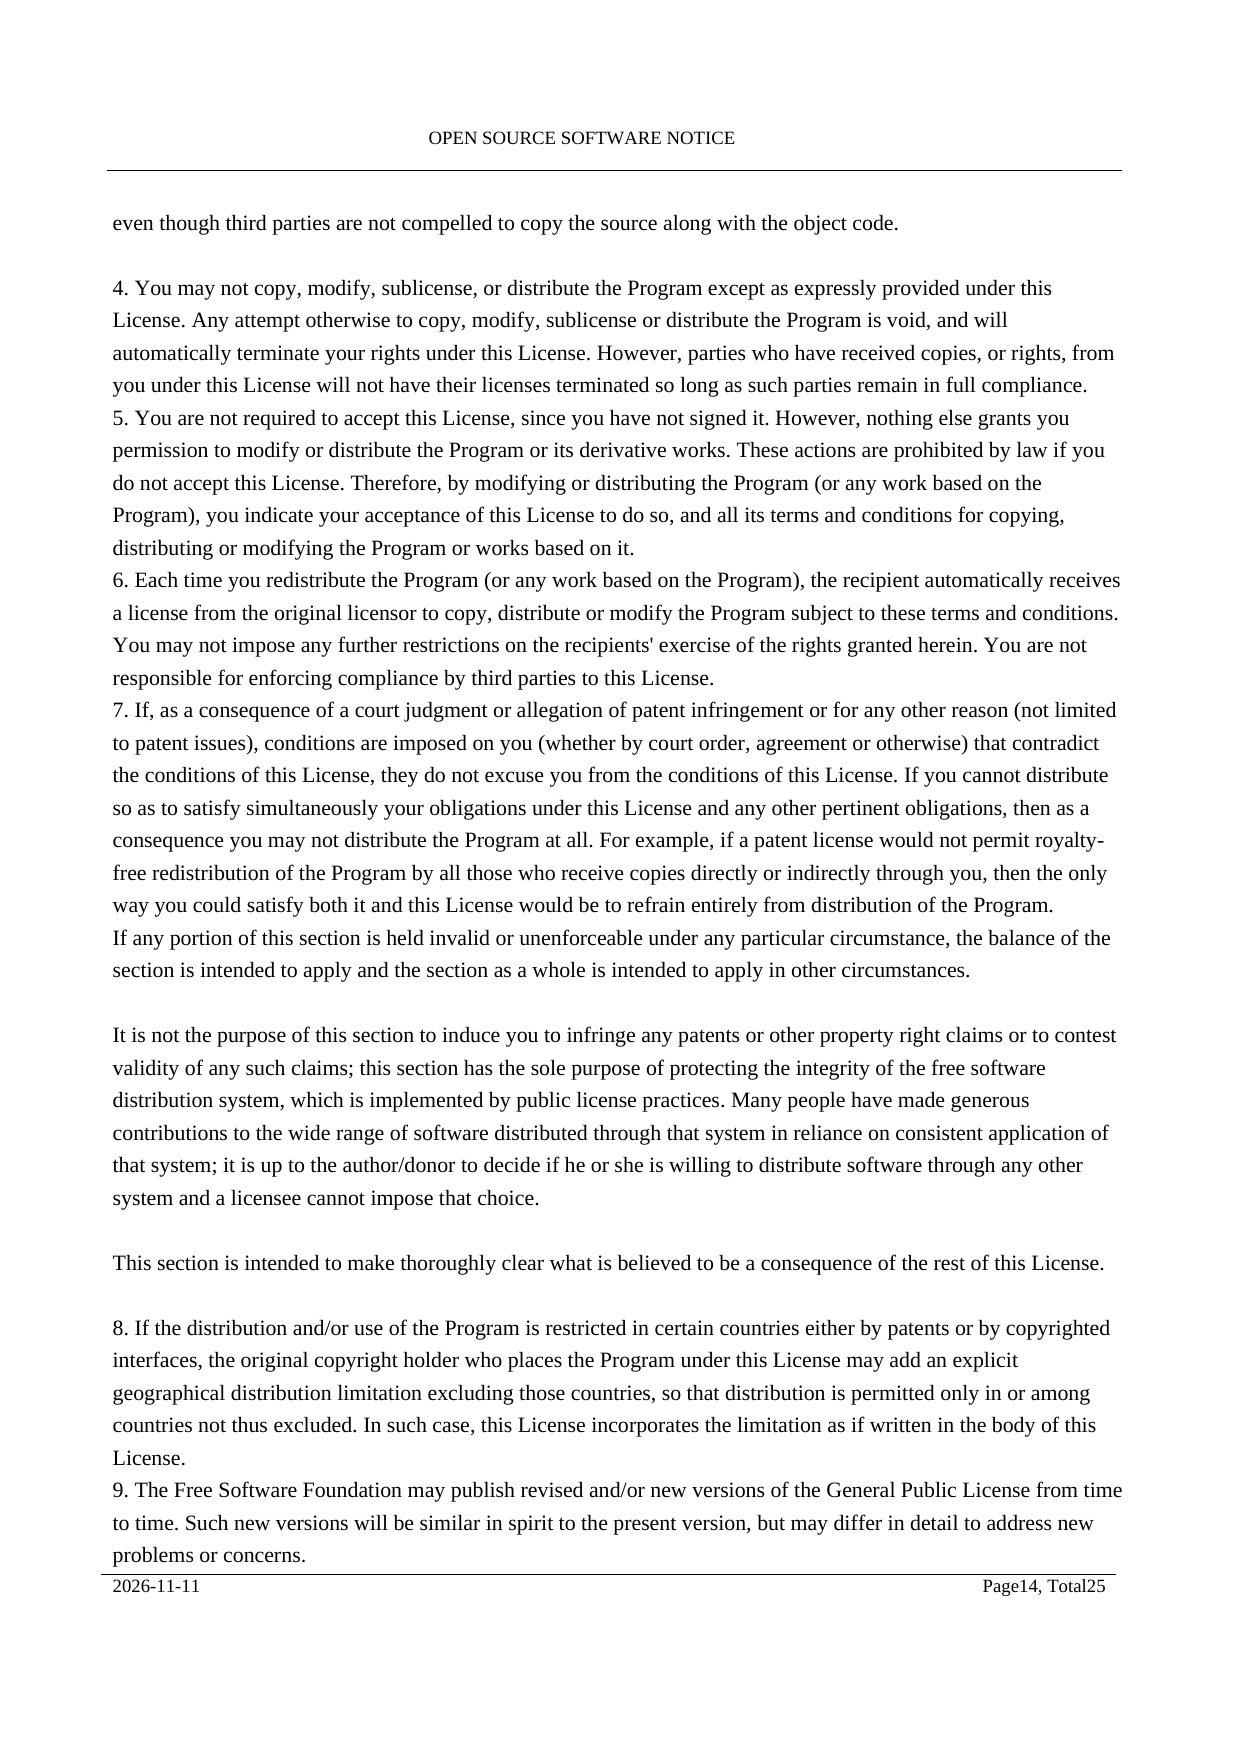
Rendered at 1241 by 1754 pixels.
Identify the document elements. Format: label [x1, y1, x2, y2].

text [112, 206, 1128, 1571]
